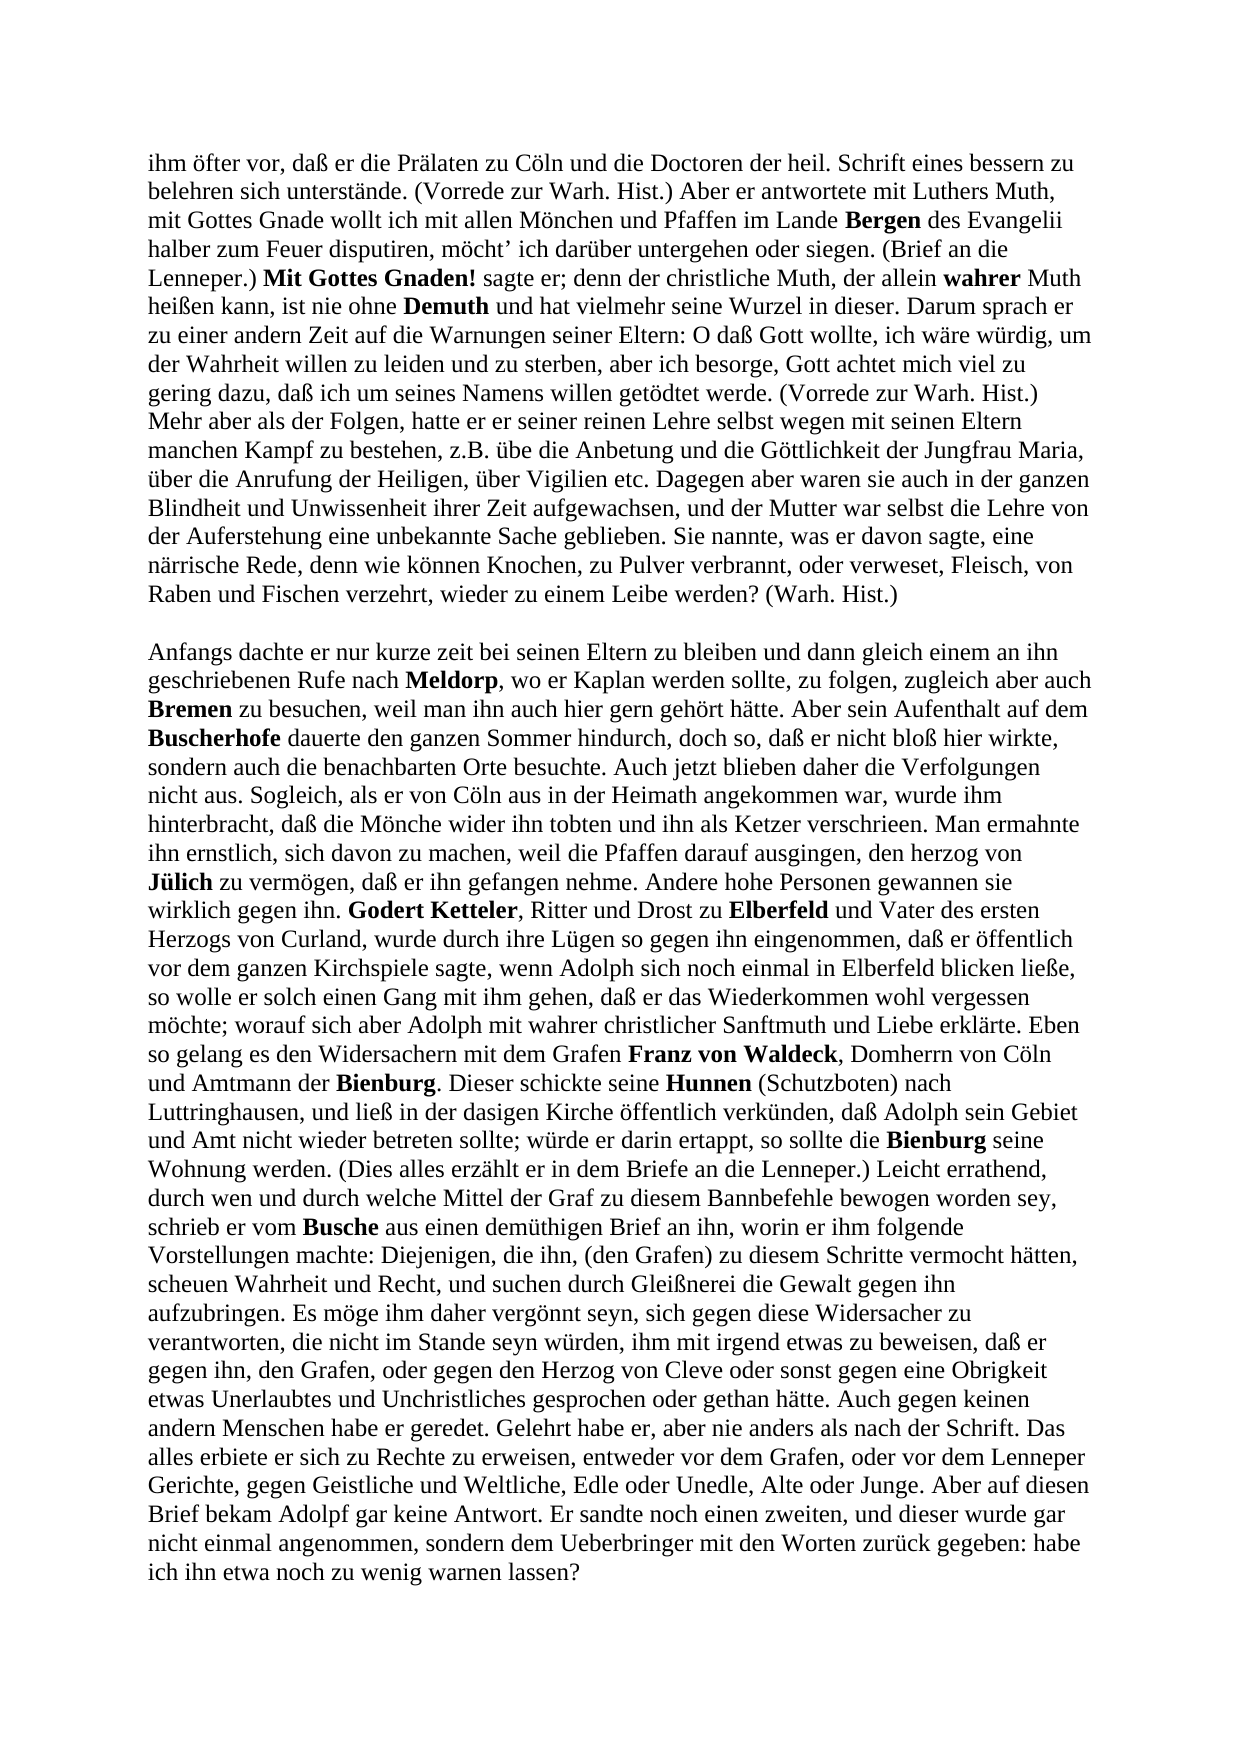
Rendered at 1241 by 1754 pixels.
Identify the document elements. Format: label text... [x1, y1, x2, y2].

text Anfangs dachte er nur kurze zeit bei seinen Eltern zu bleiben und dann gleich einem an ihn geschriebenen Rufe nach Meldorp, wo er Kaplan werden sollte, zu folgen, zugleich aber auch Bremen zu besuchen, weil man ihn auch hier gern gehört hätte. Aber sein Aufenthalt auf dem Buscherhofe dauerte den ganzen Sommer hindurch, doch so, daß er nicht bloß hier wirkte, sondern auch die benachbarten Orte besuchte. Auch jetzt blieben daher die Verfolgungen nicht aus. Sogleich, als er von Cöln aus in der Heimath angekommen war, wurde ihm hinterbracht, daß die Mönche wider ihn tobten und ihn als Ketzer verschrieen. Man ermahnte ihn ernstlich, sich davon zu machen, weil die Pfaffen darauf ausgingen, den herzog von Jülich zu vermögen, daß er ihn gefangen nehme. Andere hohe Personen gewannen sie wirklich gegen ihn. Godert Ketteler, Ritter und Drost zu Elberfeld und Vater des ersten Herzogs von Curland, wurde durch ihre Lügen so gegen ihn eingenommen, daß er öffentlich vor dem ganzen Kirchspiele sagte, wenn Adolph sich noch einmal in Elberfeld blicken ließe, so wolle er solch einen Gang mit ihm gehen, daß er das Wiederkommen wohl vergessen möchte; worauf sich aber Adolph mit wahrer christlicher Sanftmuth und Liebe erklärte. Eben so gelang es den Widersachern mit dem Grafen Franz von Waldeck, Domherrn von Cöln und Amtmann der Bienburg. Dieser schickte seine Hunnen (Schutzboten) nach Luttringhausen, und ließ in der dasigen Kirche öffentlich verkünden, daß Adolph sein Gebiet und Amt nicht wieder betreten sollte; würde er darin ertappt, so sollte die Bienburg seine Wohnung werden. (Dies alles erzählt er in dem Briefe an die Lenneper.) Leicht errathend, durch wen und durch welche Mittel der Graf zu diesem Bannbefehle bewogen worden sey, schrieb er vom Busche aus einen demüthigen Brief an ihn, worin er ihm folgende Vorstellungen machte: Diejenigen, die ihn, (den Grafen) zu diesem Schritte vermocht hätten, scheuen Wahrheit und Recht, und suchen durch Gleißnerei die Gewalt gegen ihn aufzubringen. Es möge ihm daher vergönnt seyn, sich gegen diese Widersacher zu verantworten, die nicht im Stande seyn würden, ihm mit irgend etwas zu beweisen, daß er gegen ihn, den Grafen, oder gegen den Herzog von Cleve oder sonst gegen eine Obrigkeit etwas Unerlaubtes und Unchristliches gesprochen oder gethan hätte. Auch gegen keinen andern Menschen habe er geredet. Gelehrt habe er, aber nie anders als nach der Schrift. Das alles erbiete er sich zu Rechte zu erweisen, entweder vor dem Grafen, oder vor dem Lenneper Gerichte, gegen Geistliche und Weltliche, Edle oder Unedle, Alte oder Junge. Aber auf diesen Brief bekam Adolpf gar keine Antwort. Er sandte noch einen zweiten, und dieser wurde gar nicht einmal angenommen, sondern dem Ueberbringer mit den Worten zurück gegeben: habe ich ihn etwa noch zu wenig warnen lassen? [148, 637, 1093, 1586]
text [148, 148, 1093, 608]
